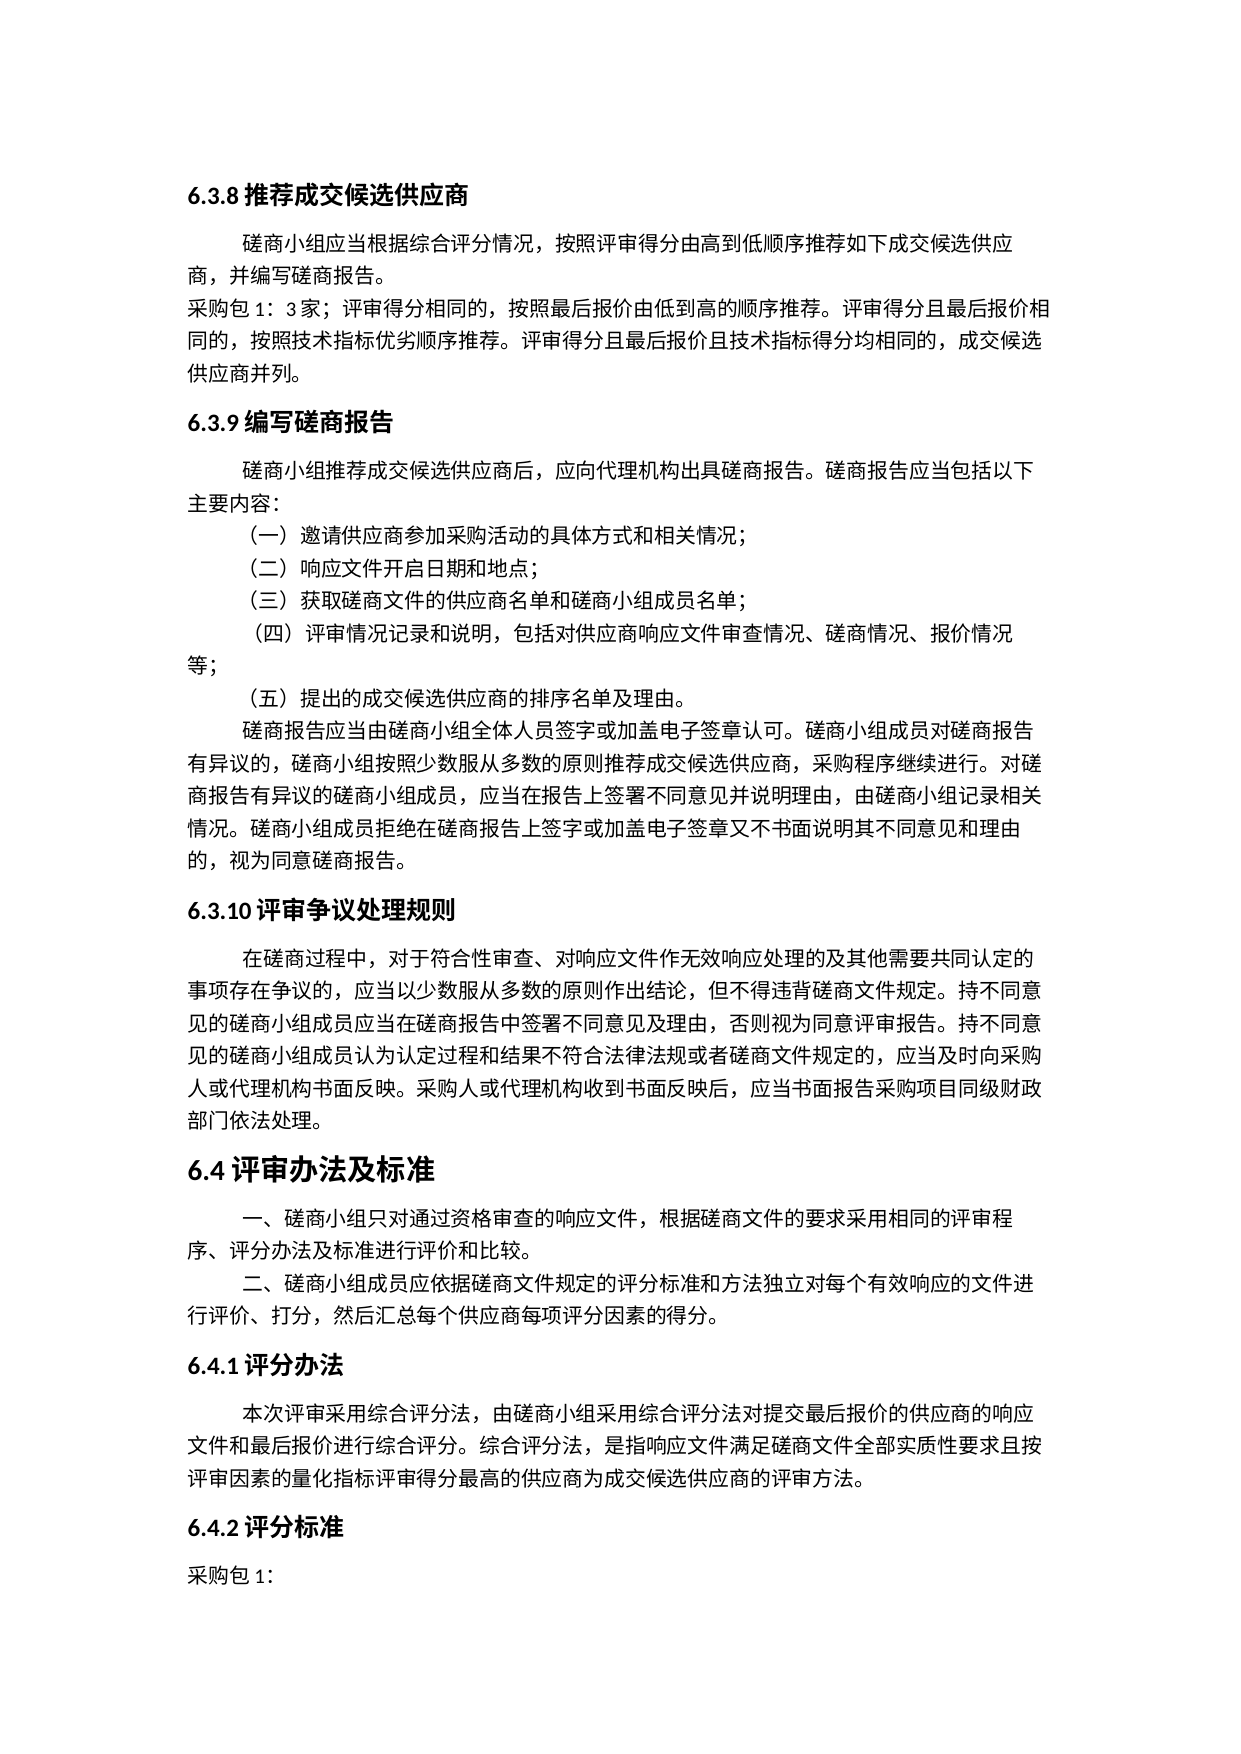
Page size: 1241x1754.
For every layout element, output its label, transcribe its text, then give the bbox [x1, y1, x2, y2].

text 6.4评审办法及标准 [187, 1137, 1053, 1202]
text 磋商报告应当由磋商小组全体人员签字或加盖电子签章认可。磋商小组成员对磋商报告有异议的，磋商小组按照少数服从多数的原则推荐成交候选供应商，采购程序继续进行。对磋商报告有异议的磋商小组成员，应当在报告上签署不同意见并说明理由，由磋商小组记录相关情况。磋商小组成员拒绝在磋商报告上签字或加盖电子签章又不书面说明其不同意见和理由的，视为同意磋商报告。 [187, 714, 1053, 877]
text （五）提出的成交候选供应商的排序名单及理由。 [187, 682, 1053, 714]
text 6.4.2评分标准 [187, 1494, 1053, 1559]
text （一）邀请供应商参加采购活动的具体方式和相关情况； [187, 519, 1053, 552]
text 二、磋商小组成员应依据磋商文件规定的评分标准和方法独立对每个有效响应的文件进行评价、打分，然后汇总每个供应商每项评分因素的得分。 [187, 1267, 1053, 1332]
text （三）获取磋商文件的供应商名单和磋商小组成员名单； [187, 584, 1053, 617]
text 6.3.8推荐成交候选供应商 [187, 162, 1053, 227]
text 一、磋商小组只对通过资格审查的响应文件，根据磋商文件的要求采用相同的评审程序、评分办法及标准进行评价和比较。 [187, 1202, 1053, 1267]
text 磋商小组应当根据综合评分情况，按照评审得分由高到低顺序推荐如下成交候选供应商，并编写磋商报告。 [187, 227, 1053, 292]
text （二）响应文件开启日期和地点； [187, 552, 1053, 584]
text 6.4.1评分办法 [187, 1332, 1053, 1397]
text 本次评审采用综合评分法，由磋商小组采用综合评分法对提交最后报价的供应商的响应文件和最后报价进行综合评分。综合评分法，是指响应文件满足磋商文件全部实质性要求且按评审因素的量化指标评审得分最高的供应商为成交候选供应商的评审方法。 [187, 1397, 1053, 1494]
text 采购包1：3家；评审得分相同的，按照最后报价由低到高的顺序推荐。评审得分且最后报价相同的，按照技术指标优劣顺序推荐。评审得分且最后报价且技术指标得分均相同的，成交候选供应商并列。 [187, 292, 1053, 389]
text 磋商小组推荐成交候选供应商后，应向代理机构出具磋商报告。磋商报告应当包括以下主要内容： [187, 454, 1053, 519]
text 6.3.9编写磋商报告 [187, 389, 1053, 454]
text 采购包1： [187, 1559, 1053, 1592]
text （四）评审情况记录和说明，包括对供应商响应文件审查情况、磋商情况、报价情况等； [187, 617, 1053, 682]
text 6.3.10评审争议处理规则 [187, 877, 1053, 942]
text 在磋商过程中，对于符合性审查、对响应文件作无效响应处理的及其他需要共同认定的事项存在争议的，应当以少数服从多数的原则作出结论，但不得违背磋商文件规定。持不同意见的磋商小组成员应当在磋商报告中签署不同意见及理由，否则视为同意评审报告。持不同意见的磋商小组成员认为认定过程和结果不符合法律法规或者磋商文件规定的，应当及时向采购人或代理机构书面反映。采购人或代理机构收到书面反映后，应当书面报告采购项目同级财政部门依法处理。 [187, 942, 1053, 1137]
